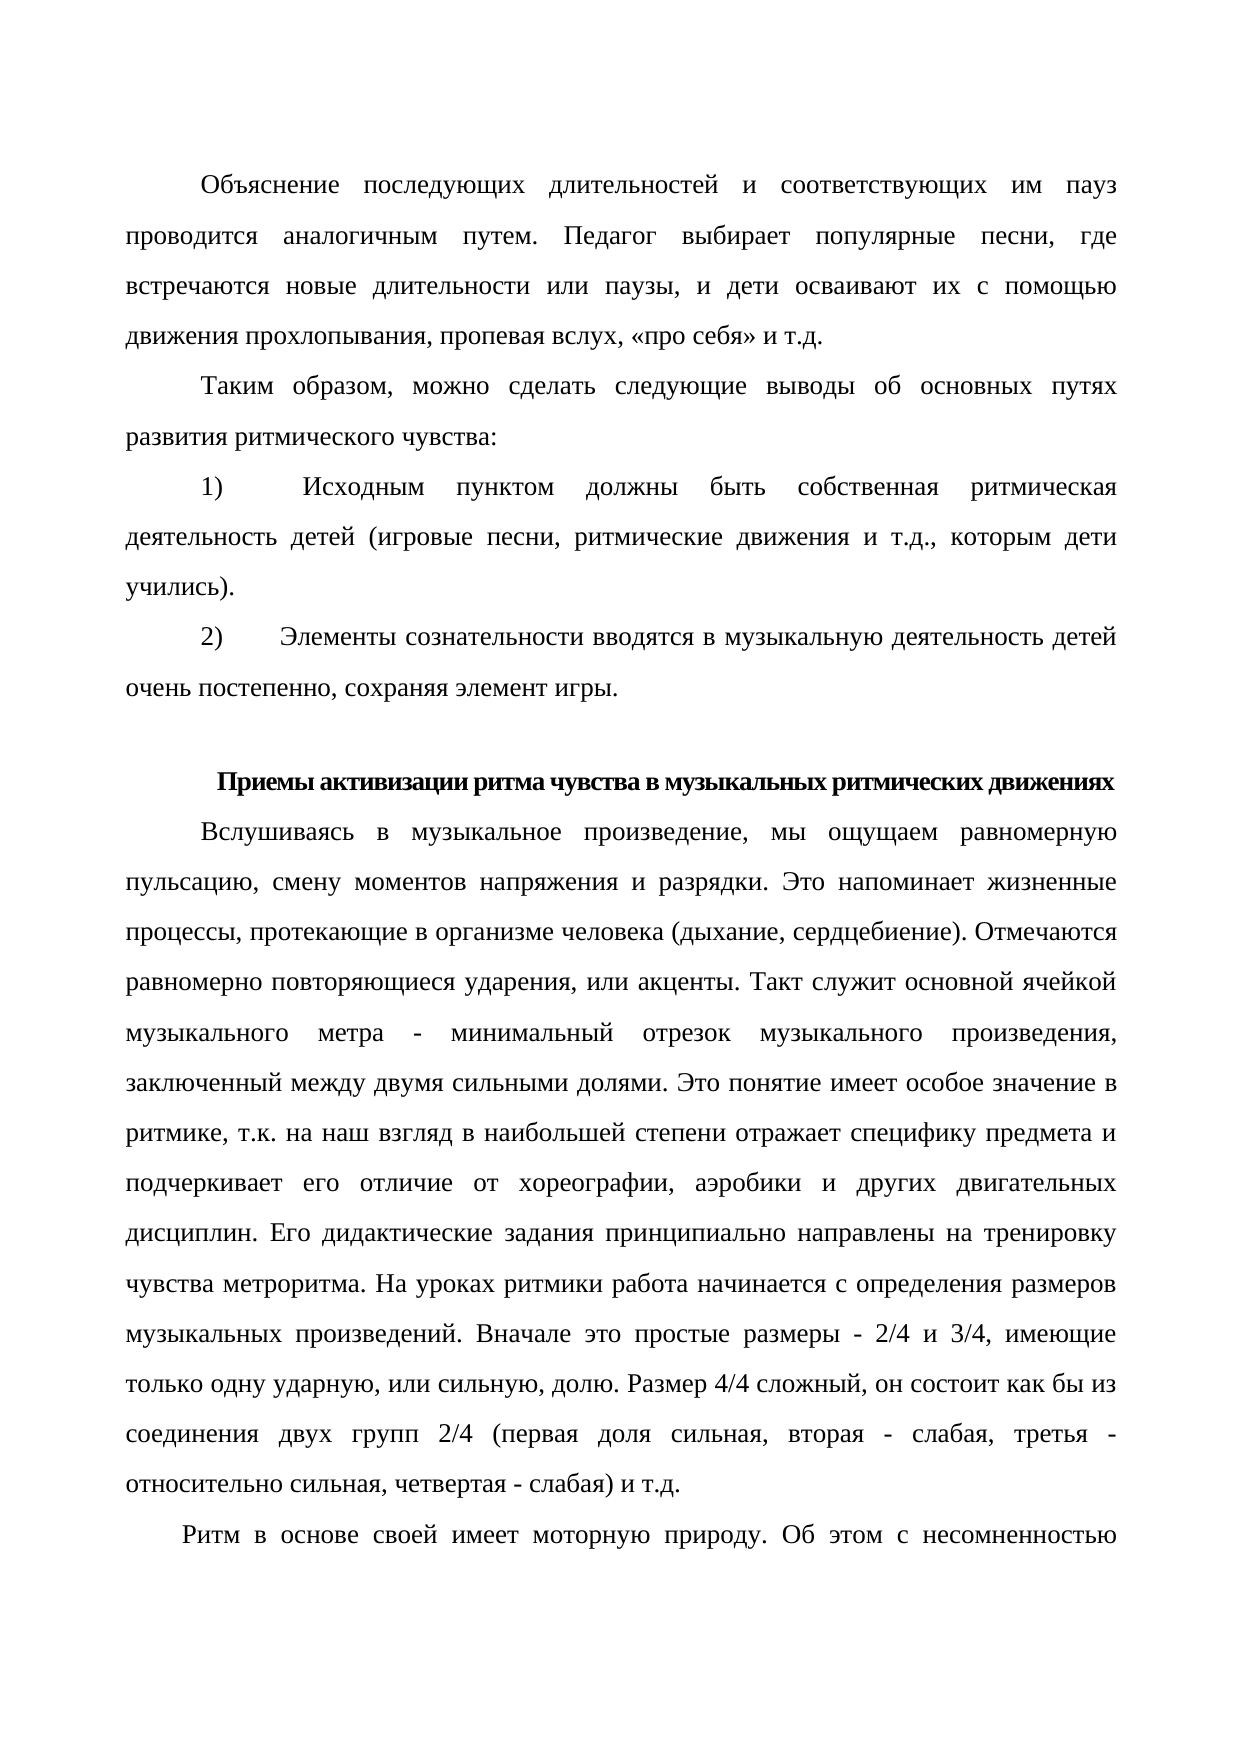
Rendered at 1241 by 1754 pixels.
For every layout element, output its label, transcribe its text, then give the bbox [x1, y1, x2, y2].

text Таким образом, можно сделать следующие выводы об основных путях развития ритмического чувства: [125, 354, 1118, 455]
text Объяснение последующих длительностей и соответствующих им пауз проводится аналогичным путем. Педагог выбирает популярные песни, где встречаются новые длительности или паузы, и дети осваивают их с помощью движения прохлопывания, пропевая вслух, «про себя» и т.д. [125, 154, 1118, 354]
list Элементы сознательности вводятся в музыкальную деятельность детей очень постепенно, сохраняя элемент игры. [125, 606, 1118, 706]
text Приемы активизации ритма чувства в музыкальных ритмических движениях [207, 749, 1120, 800]
list Исходным пунктом должны быть собственная ритмическая деятельность детей (игровые песни, ритмические движения и т.д., которым дети учились). [125, 455, 1118, 606]
text Вслушиваясь в музыкальное произведение, мы ощущаем равномерную пульсацию, смену моментов напряжения и разрядки. Это напоминает жизненные процессы, протекающие в организме человека (дыхание, сердцебиение). Отмечаются равномерно повторяющиеся ударения, или акценты. Такт служит основной ячейкой музыкального метра - минимальный отрезок музыкального произведения, заключенный между двумя сильными долями. Это понятие имеет особое значение в ритмике, т.к. на наш взгляд в наибольшей степени отражает специфику предмета и подчеркивает его отличие от хореографии, аэробики и других двигательных дисциплин. Его дидактические задания принципиально направлены на тренировку чувства метроритма. На уроках ритмики работа начинается с определения размеров музыкальных произведений. Вначале это простые размеры - 2/4 и 3/4, имеющие только одну ударную, или сильную, долю. Размер 4/4 сложный, он состоит как бы из соединения двух групп 2/4 (первая доля сильная, вторая - слабая, третья - относительно сильная, четвертая - слабая) и т.д. [125, 800, 1118, 1503]
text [123, 1503, 1118, 1553]
